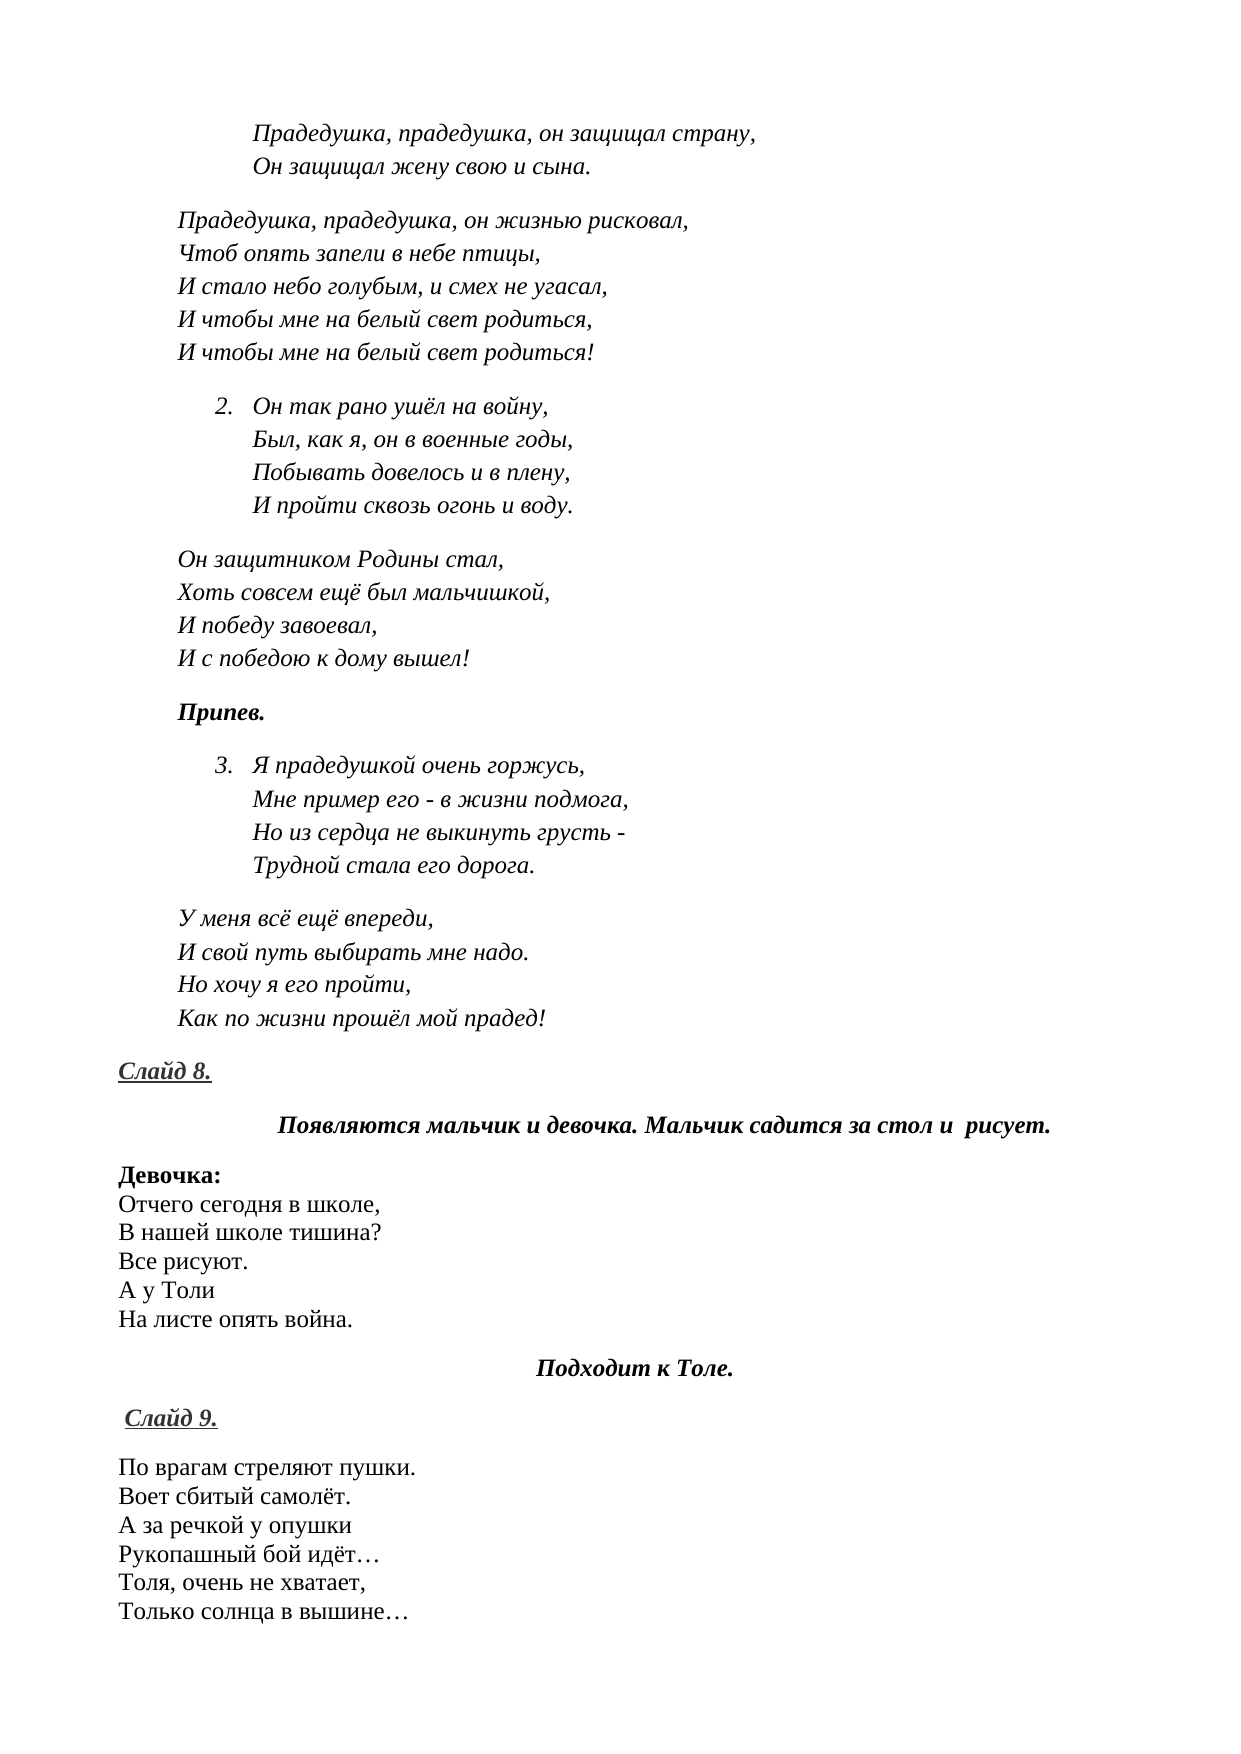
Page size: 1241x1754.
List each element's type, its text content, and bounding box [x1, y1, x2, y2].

text По врагам стреляют пушки. Воет сбитый самолёт. А за речкой у опушки Рукопашный бой идёт… Толя, очень не хватает, Только солнца в вышине… [118, 1452, 1152, 1625]
list Я прадедушкой очень горжусь, Мне пример его - в жизни подмога, Но из сердца не выкинуть грусть - Трудной стала его дорога. [215, 751, 1152, 878]
text У меня всё ещё впереди, И свой путь выбирать мне надо. Но хочу я его пройти, Как по жизни прошёл мой прадед! [177, 903, 1152, 1031]
text Слайд 9. [118, 1403, 1152, 1432]
list Он так рано ушёл на войну, Был, как я, он в военные годы, Побывать довелось и в плену, И пройти сквозь огонь и воду. [215, 391, 1152, 519]
text Прадедушка, прадедушка, он жизнью рисковал, Чтоб опять запели в небе птицы, И стало небо голубым, и смех не угасал, И чтобы мне на белый свет родиться, И чтобы мне на белый свет родиться! [177, 205, 1152, 366]
text Слайд 8. [118, 1056, 1152, 1085]
text Он защитником Родины стал, Хоть совсем ещё был мальчишкой, И победу завоевал, И с победою к дому вышел! [177, 544, 1152, 672]
text Подходит к Толе. [118, 1353, 1152, 1382]
text Появляются мальчик и девочка. Мальчик садится за стол и рисует. [177, 1110, 1152, 1139]
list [215, 118, 1152, 180]
text Девочка: Отчего сегодня в школе, В нашей школе тишина? Все рисуют. А у Толи На листе опять война. [118, 1160, 1152, 1332]
text Припев. [177, 697, 1152, 726]
